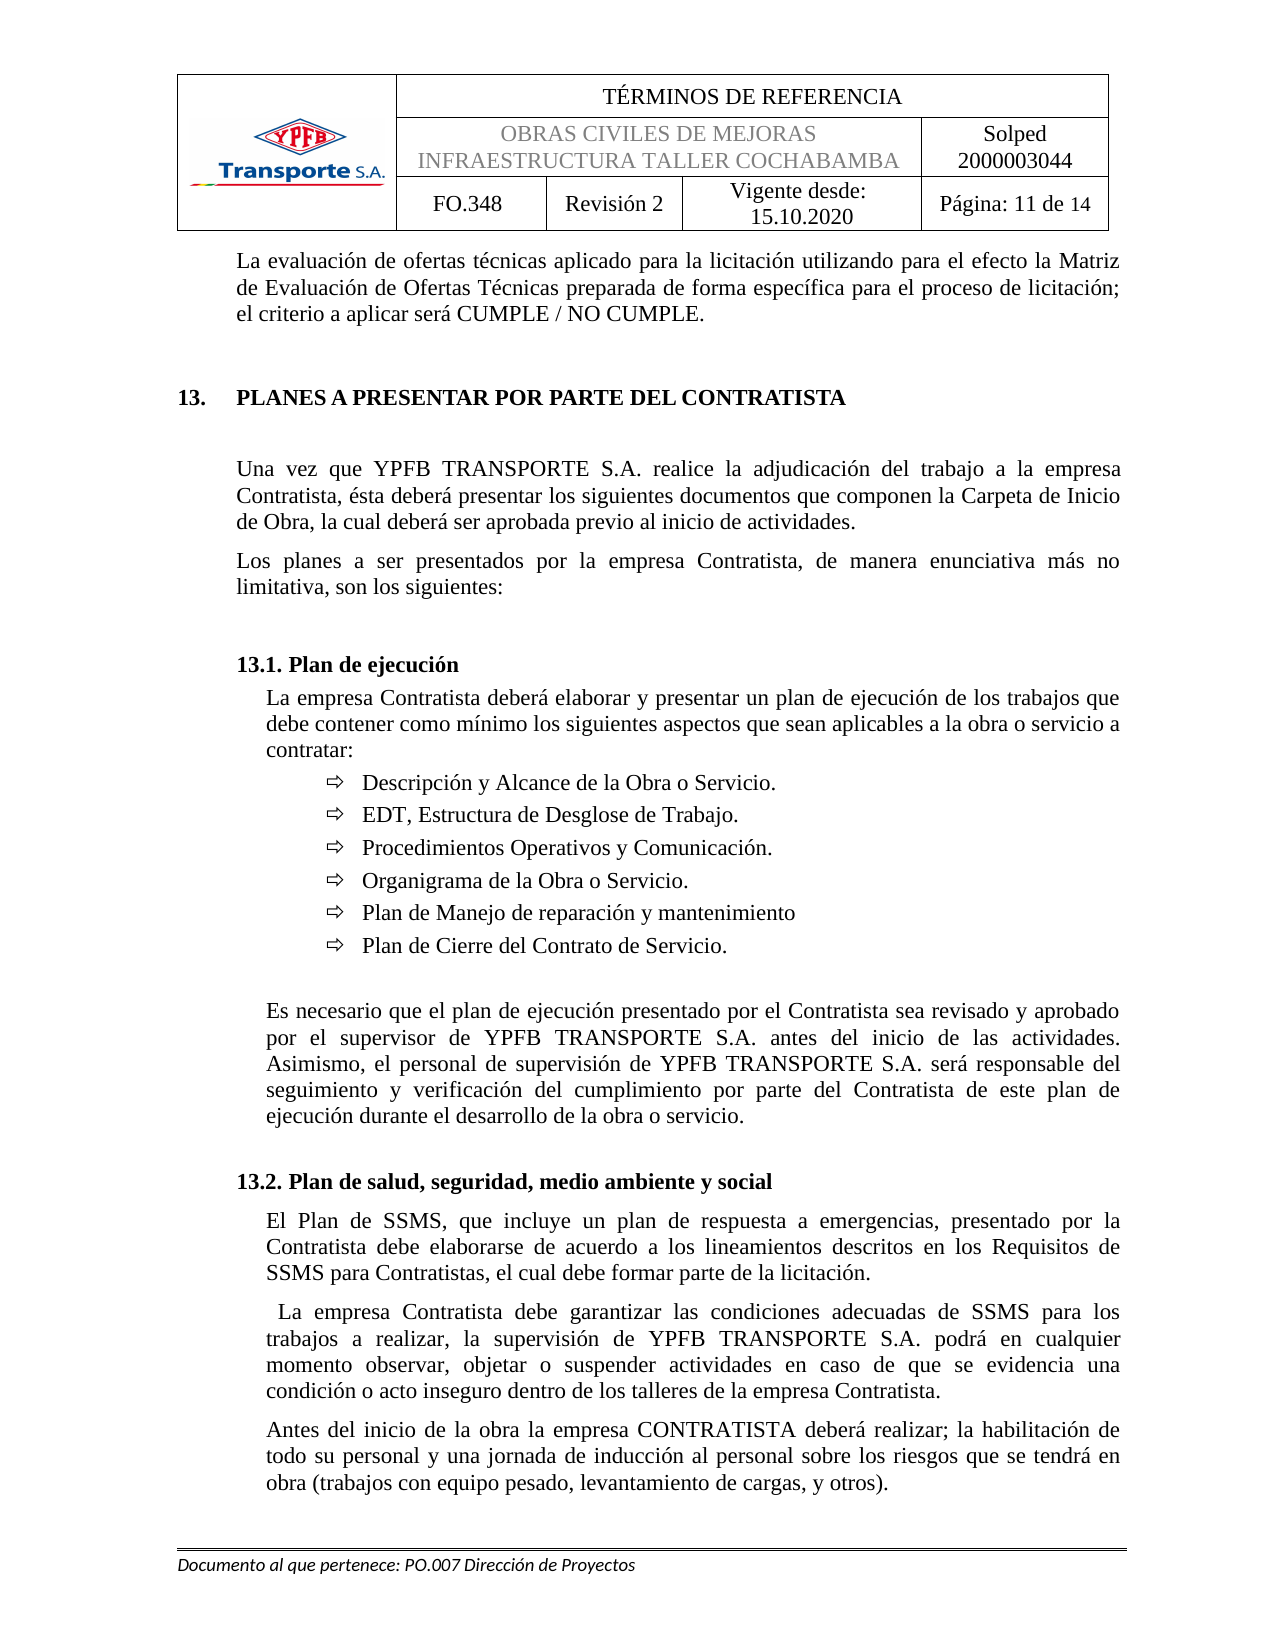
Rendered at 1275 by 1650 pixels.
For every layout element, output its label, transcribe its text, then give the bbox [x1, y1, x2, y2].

text La evaluación de ofertas técnicas aplicado para la licitación utilizando para el efecto la Matriz de Evaluación de Ofertas Técnicas preparada de forma específica para el proceso de licitación; el criterio a aplicar será CUMPLE / NO CUMPLE. [236, 247, 1122, 326]
text Los planes a ser presentados por la empresa Contratista, de manera enunciativa más no limitativa, son los siguientes: [236, 547, 1122, 600]
text La empresa Contratista deberá elaborar y presentar un plan de ejecución de los trabajos que debe contener como mínimo los siguientes aspectos que sean aplicables a la obra o servicio a contratar: [266, 684, 1122, 763]
subtitle PLANES A PRESENTAR POR PARTE DEL CONTRATISTA [177, 384, 1127, 410]
list Plan de Cierre del Contrato de Servicio. [325, 932, 1092, 958]
list EDT, Estructura de Desglose de Trabajo. [325, 802, 1092, 828]
text Es necesario que el plan de ejecución presentado por el Contratista sea revisado y aprobado por el supervisor de YPFB TRANSPORTE S.A. antes del inicio de las actividades. Asimismo, el personal de supervisión de YPFB TRANSPORTE S.A. será responsable del seguimiento y verificación del cumplimiento por parte del Contratista de este plan de ejecución durante el desarrollo de la obra o servicio. [266, 997, 1122, 1129]
list Plan de salud, seguridad, medio ambiente y social [236, 1168, 1122, 1194]
list Organigrama de la Obra o Servicio. [325, 867, 1092, 893]
text Antes del inicio de la obra la empresa CONTRATISTA deberá realizar; la habilitación de todo su personal y una jornada de inducción al personal sobre los riesgos que se tendrá en obra (trabajos con equipo pesado, levantamiento de cargas, y otros). [266, 1416, 1122, 1495]
list Descripción y Alcance de la Obra o Servicio. [325, 769, 1092, 795]
text El Plan de SSMS, que incluye un plan de respuesta a emergencias, presentado por la Contratista debe elaborarse de acuerdo a los lineamientos descritos en los Requisitos de SSMS para Contratistas, el cual debe formar parte de la licitación. [266, 1207, 1122, 1286]
text La empresa Contratista debe garantizar las condiciones adecuadas de SSMS para los trabajos a realizar, la supervisión de YPFB TRANSPORTE S.A. podrá en cualquier momento observar, objetar o suspender actividades en caso de que se evidencia una condición o acto inseguro dentro de los talleres de la empresa Contratista. [266, 1298, 1122, 1404]
text Una vez que YPFB TRANSPORTE S.A. realice la adjudicación del trabajo a la empresa Contratista, ésta deberá presentar los siguientes documentos que componen la Carpeta de Inicio de Obra, la cual deberá ser aprobada previo al inicio de actividades. [236, 455, 1122, 534]
picture [189, 118, 385, 186]
list Procedimientos Operativos y Comunicación. [325, 834, 1092, 861]
list Plan de ejecución [236, 651, 1122, 677]
list Plan de Manejo de reparación y mantenimiento [325, 899, 1092, 926]
